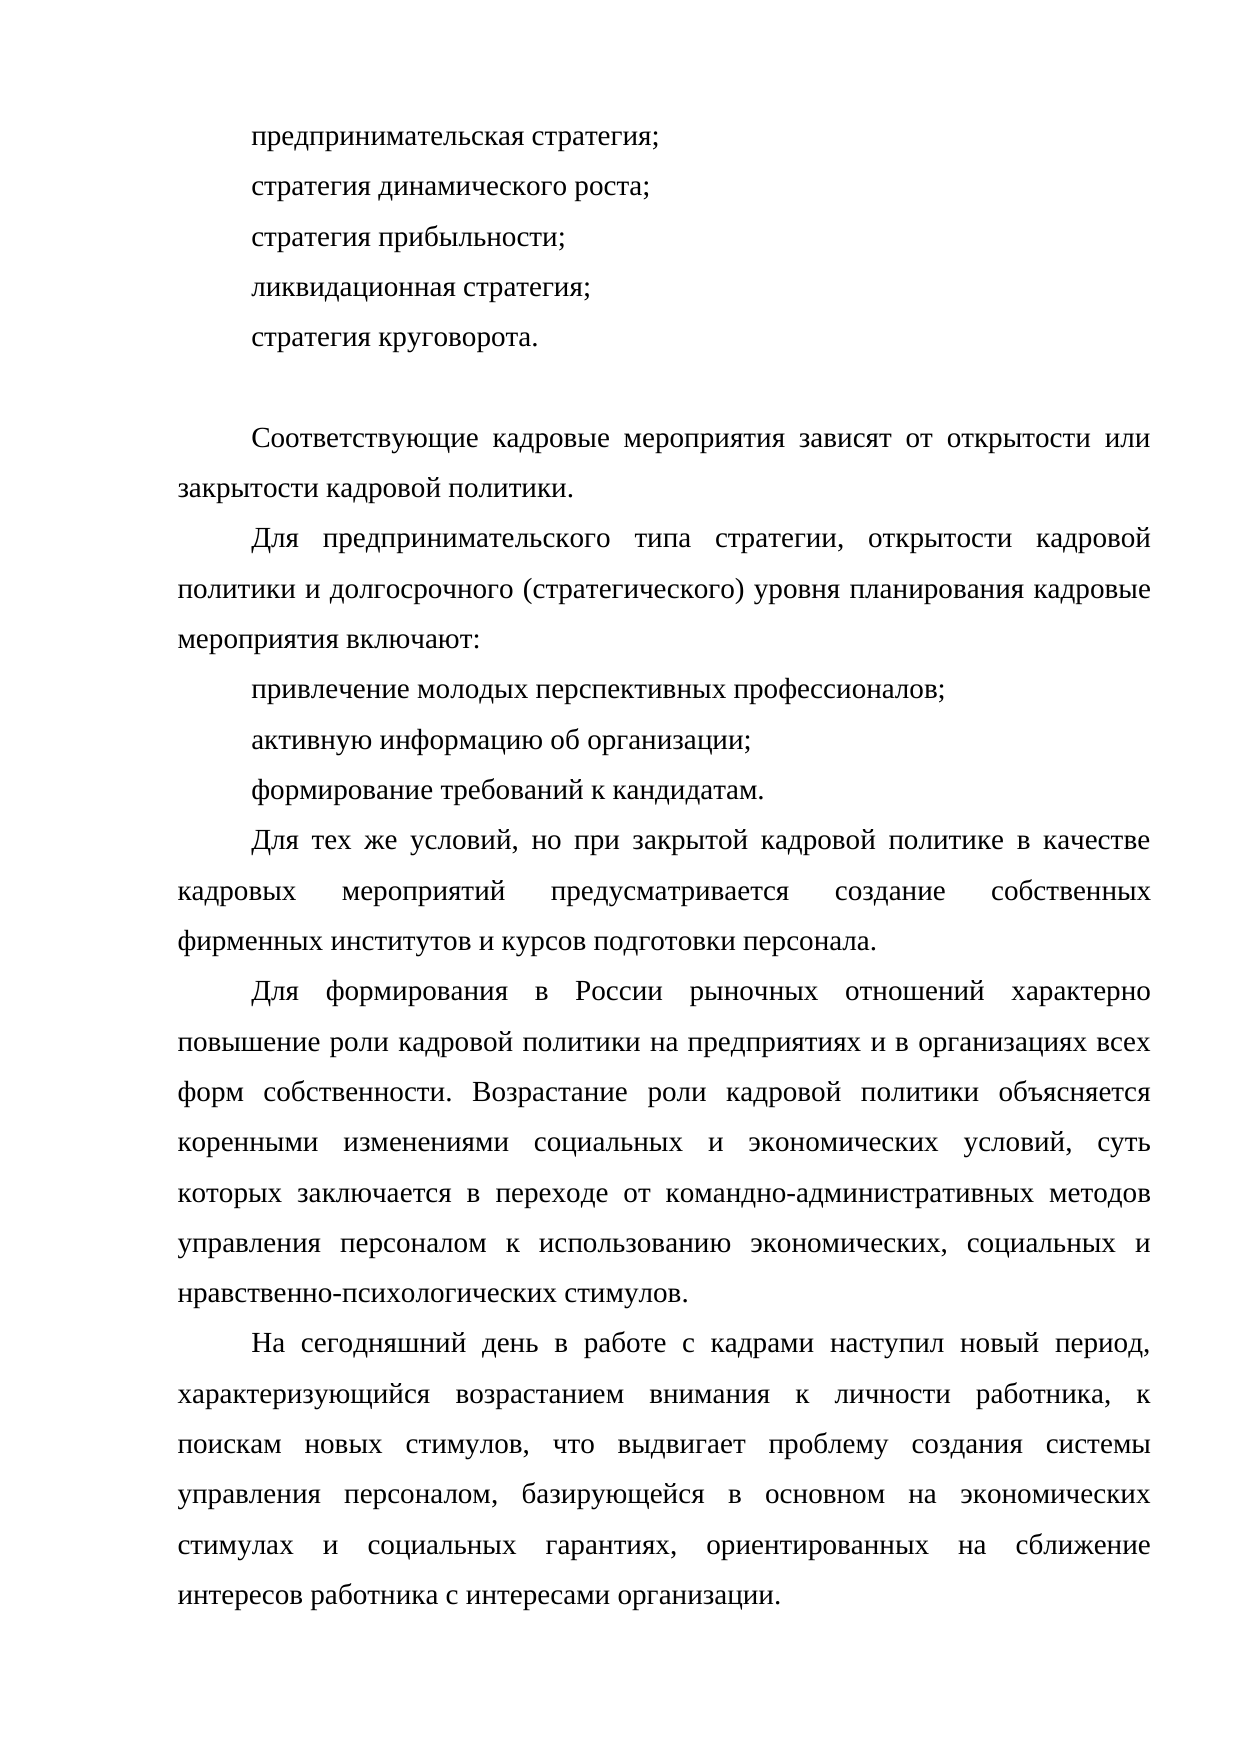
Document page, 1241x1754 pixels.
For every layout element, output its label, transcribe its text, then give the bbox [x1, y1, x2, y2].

text Для тех же условий, но при закрытой кадровой политике в качестве кадровых мероприятий предусматривается создание собственных фирменных институтов и курсов подготовки персонала. [177, 822, 1152, 957]
text стратегия динамического роста; [177, 168, 1152, 202]
text Соответствующие кадровые мероприятия зависят от открытости или закрытости кадровой политики. [177, 420, 1152, 504]
text Для предпринимательского типа стратегии, открытости кадровой политики и долгосрочного (стратегического) уровня планирования кадровые мероприятия включают: [177, 521, 1152, 655]
text формирование требований к кандидатам. [177, 772, 1152, 806]
text привлечение молодых перспективных профессионалов; [177, 672, 1152, 705]
text ликвидационная стратегия; [177, 269, 1152, 303]
text активную информацию об организации; [177, 722, 1152, 755]
text Для формирования в России рыночных отношений характерно повышение роли кадровой политики на предприятиях и в организациях всех форм собственности. Возрастание роли кадровой политики объясняется коренными изменениями социальных и экономических условий, суть которых заключается в переходе от командно-административных методов управления персоналом к использованию экономических, социальных и нравственно-психологических стимулов. [177, 973, 1152, 1309]
text стратегия круговорота. [177, 319, 1152, 353]
text На сегодняшний день в работе с кадрами наступил новый период, характеризующийся возрастанием внимания к личности работника, к поискам новых стимулов, что выдвигает проблему создания системы управления персоналом, базирующейся в основном на экономических стимулах и социальных гарантиях, ориентированных на сближение интересов работника с интересами организации. [177, 1326, 1152, 1611]
text стратегия прибыльности; [177, 219, 1152, 252]
text предпринимательская стратегия; [177, 118, 1152, 152]
